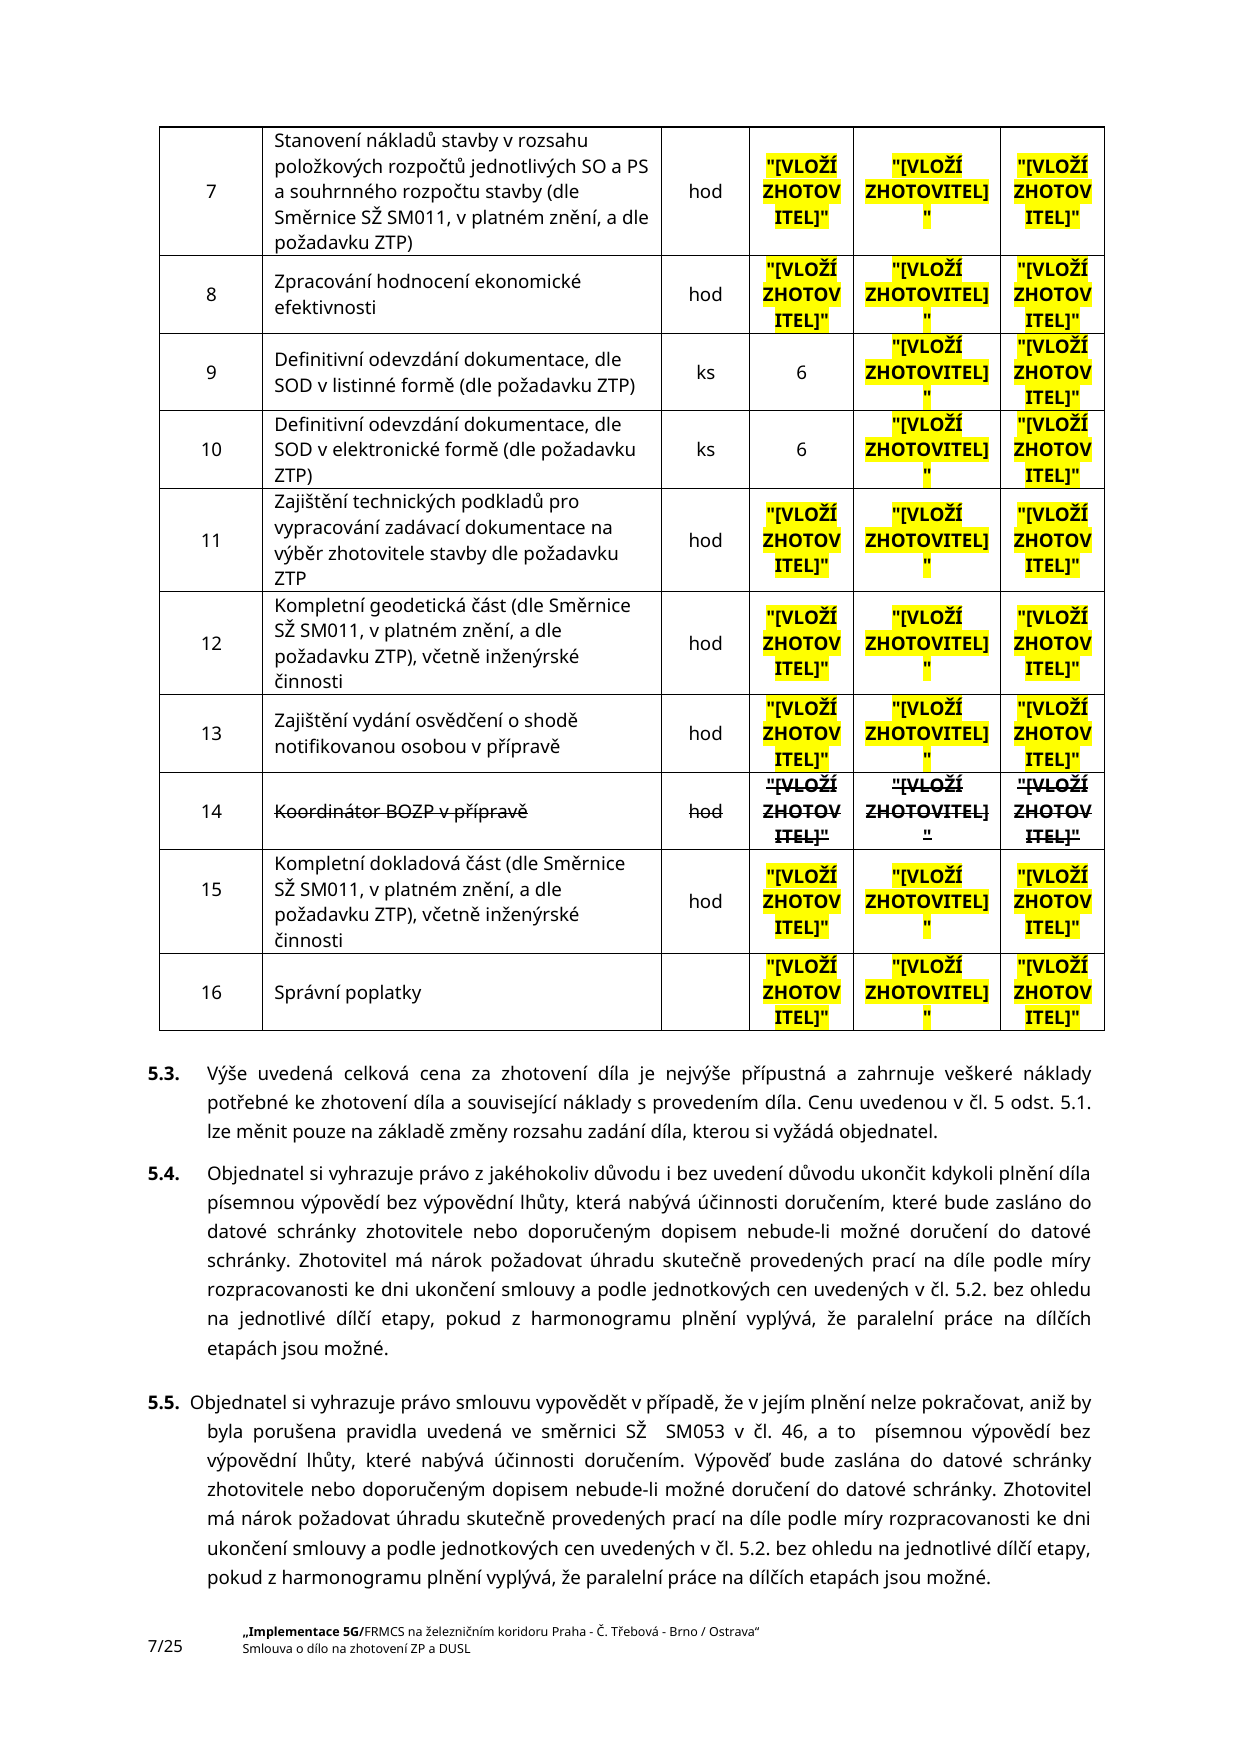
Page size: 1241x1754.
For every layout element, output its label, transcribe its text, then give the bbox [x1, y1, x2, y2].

table_cell 15 [160, 850, 262, 952]
text 5.3. Výše uvedená celková cena za zhotovení díla je nejvýše přípustná a zahrnuje veškeré náklady potřebné ke zhotovení díla a související náklady s provedením díla. Cenu uvedenou v čl. 5 odst. 5.1. lze měnit pouze na základě změny rozsahu zadání díla, kterou si vyžádá objednatel. [148, 1057, 1092, 1144]
table_cell "[VLOŽÍ ZHOTOVITEL]" [829, 256, 853, 333]
table_cell hod [662, 695, 749, 772]
table_cell Stanovení nákladů stavby v rozsahu položkových rozpočtů jednotlivých SO a PS a souhrnného rozpočtu stavby (dle Směrnice SŽ SM011, v platném znění, a dle požadavku ZTP) [263, 128, 661, 255]
table_cell "[VLOŽÍ ZHOTOVITEL]" [1080, 334, 1104, 410]
table_cell 9 [160, 334, 262, 410]
table_cell Zajištění vydání osvědčení o shodě notifikovanou osobou v přípravě [263, 695, 661, 772]
table_cell "[VLOŽÍ ZHOTOVITEL]" [854, 489, 1000, 591]
table_cell "[VLOŽÍ ZHOTOVITEL]" [854, 256, 923, 333]
table_cell Zajištění technických podkladů pro vypracování zadávací dokumentace na výběr zhotovitele stavby dle požadavku ZTP [263, 489, 661, 591]
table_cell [1001, 128, 1104, 255]
table_cell Zpracování hodnocení ekonomické efektivnosti [263, 256, 661, 333]
table_cell "[VLOŽÍ ZHOTOVITEL]" [1080, 256, 1104, 333]
table_cell hod [662, 489, 749, 591]
table_cell "[VLOŽÍ ZHOTOVITEL]" [1080, 411, 1104, 488]
table_cell "[VLOŽÍ ZHOTOVITEL]" [854, 954, 1000, 1030]
table_cell 10 [160, 411, 262, 488]
text 5.4. Objednatel si vyhrazuje právo z jakéhokoliv důvodu i bez uvedení důvodu ukončit kdykoli plnění díla písemnou výpovědí bez výpovědní lhůty, která nabývá účinnosti doručením, které bude zasláno do datové schránky zhotovitele nebo doporučeným dopisem nebude-li možné doručení do datové schránky. Zhotovitel má nárok požadovat úhradu skutečně provedených prací na díle podle míry rozpracovanosti ke dni ukončení smlouvy a podle jednotkových cen uvedených v čl. 5.2. bez ohledu na jednotlivé dílčí etapy, pokud z harmonogramu plnění vyplývá, že paralelní práce na dílčích etapách jsou možné. [148, 1157, 1092, 1361]
table_cell 8 [160, 256, 262, 333]
table_cell "[VLOŽÍ ZHOTOVITEL]" [854, 334, 923, 410]
table_cell "[VLOŽÍ ZHOTOVITEL]" [1001, 256, 1025, 333]
table_cell Koordinátor BOZP v přípravě [263, 773, 661, 849]
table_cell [854, 128, 1000, 255]
table_cell "[VLOŽÍ ZHOTOVITEL]" [854, 411, 923, 488]
table_cell hod [662, 592, 749, 694]
table_cell hod [662, 256, 749, 333]
table_cell Správní poplatky [263, 954, 661, 1030]
table_cell "[VLOŽÍ ZHOTOVITEL]" [1001, 411, 1025, 488]
table_cell 6 [750, 411, 853, 488]
table_cell "[VLOŽÍ ZHOTOVITEL]" [854, 773, 1000, 849]
table_cell 12 [160, 592, 262, 694]
table_cell 7 [160, 128, 262, 255]
table_cell "[VLOŽÍ ZHOTOVITEL]" [1080, 695, 1104, 772]
table_cell "[VLOŽÍ ZHOTOVITEL]" [750, 489, 853, 591]
table_cell 11 [160, 489, 262, 591]
table_cell ks [662, 411, 749, 488]
table_cell "[VLOŽÍ ZHOTOVITEL]" [750, 954, 853, 1030]
table_cell "[VLOŽÍ ZHOTOVITEL]" [854, 850, 1000, 952]
table_cell 14 [160, 773, 262, 849]
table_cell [750, 128, 853, 255]
table_cell "[VLOŽÍ ZHOTOVITEL]" [931, 411, 1000, 488]
table_cell "[VLOŽÍ ZHOTOVITEL]" [1001, 489, 1104, 591]
table_cell "[VLOŽÍ ZHOTOVITEL]" [750, 850, 853, 952]
table_cell 6 [750, 334, 853, 410]
table_cell "[VLOŽÍ ZHOTOVITEL]" [1001, 592, 1104, 694]
table_cell "[VLOŽÍ ZHOTOVITEL]" [1001, 334, 1025, 410]
table_cell "[VLOŽÍ ZHOTOVITEL]" [750, 256, 775, 333]
table_cell Definitivní odevzdání dokumentace, dle SOD v listinné formě (dle požadavku ZTP) [263, 334, 661, 410]
table_cell Kompletní dokladová část (dle Směrnice SŽ SM011, v platném znění, a dle požadavku ZTP), včetně inženýrské činnosti [263, 850, 661, 952]
table_cell "[VLOŽÍ ZHOTOVITEL]" [1001, 850, 1104, 952]
table_cell hod [662, 850, 749, 952]
table_cell "[VLOŽÍ ZHOTOVITEL]" [1001, 695, 1025, 772]
table_cell "[VLOŽÍ ZHOTOVITEL]" [1001, 954, 1104, 1030]
table_cell [662, 954, 749, 1030]
table_cell 13 [160, 695, 262, 772]
table_cell 16 [160, 954, 262, 1030]
table_cell "[VLOŽÍ ZHOTOVITEL]" [829, 695, 853, 772]
table_cell "[VLOŽÍ ZHOTOVITEL]" [750, 695, 775, 772]
table_cell "[VLOŽÍ ZHOTOVITEL]" [750, 773, 853, 849]
text 5.5. Objednatel si vyhrazuje právo smlouvu vypovědět v případě, že v jejím plnění nelze pokračovat, aniž by byla porušena pravidla uvedená ve směrnici SŽ SM053 v čl. 46, a to písemnou výpovědí bez výpovědní lhůty, které nabývá účinnosti doručením. Výpověď bude zaslána do datové schránky zhotovitele nebo doporučeným dopisem nebude-li možné doručení do datové schránky. Zhotovitel má nárok požadovat úhradu skutečně provedených prací na díle podle míry rozpracovanosti ke dni ukončení smlouvy a podle jednotkových cen uvedených v čl. 5.2. bez ohledu na jednotlivé dílčí etapy, pokud z harmonogramu plnění vyplývá, že paralelní práce na dílčích etapách jsou možné. [148, 1386, 1092, 1590]
table_cell ks [662, 334, 749, 410]
table_cell "[VLOŽÍ ZHOTOVITEL]" [750, 592, 853, 694]
table_cell "[VLOŽÍ ZHOTOVITEL]" [931, 256, 1000, 333]
table_cell "[VLOŽÍ ZHOTOVITEL]" [1001, 773, 1104, 849]
table_cell "[VLOŽÍ ZHOTOVITEL]" [931, 695, 1000, 772]
table_cell "[VLOŽÍ ZHOTOVITEL]" [854, 695, 923, 772]
table_cell Definitivní odevzdání dokumentace, dle SOD v elektronické formě (dle požadavku ZTP) [263, 411, 661, 488]
table_cell Kompletní geodetická část (dle Směrnice SŽ SM011, v platném znění, a dle požadavku ZTP), včetně inženýrské činnosti [263, 592, 661, 694]
table_cell "[VLOŽÍ ZHOTOVITEL]" [931, 334, 1000, 410]
table_cell hod [662, 128, 749, 255]
table_cell "[VLOŽÍ ZHOTOVITEL]" [854, 592, 1000, 694]
table_cell hod [662, 773, 749, 849]
